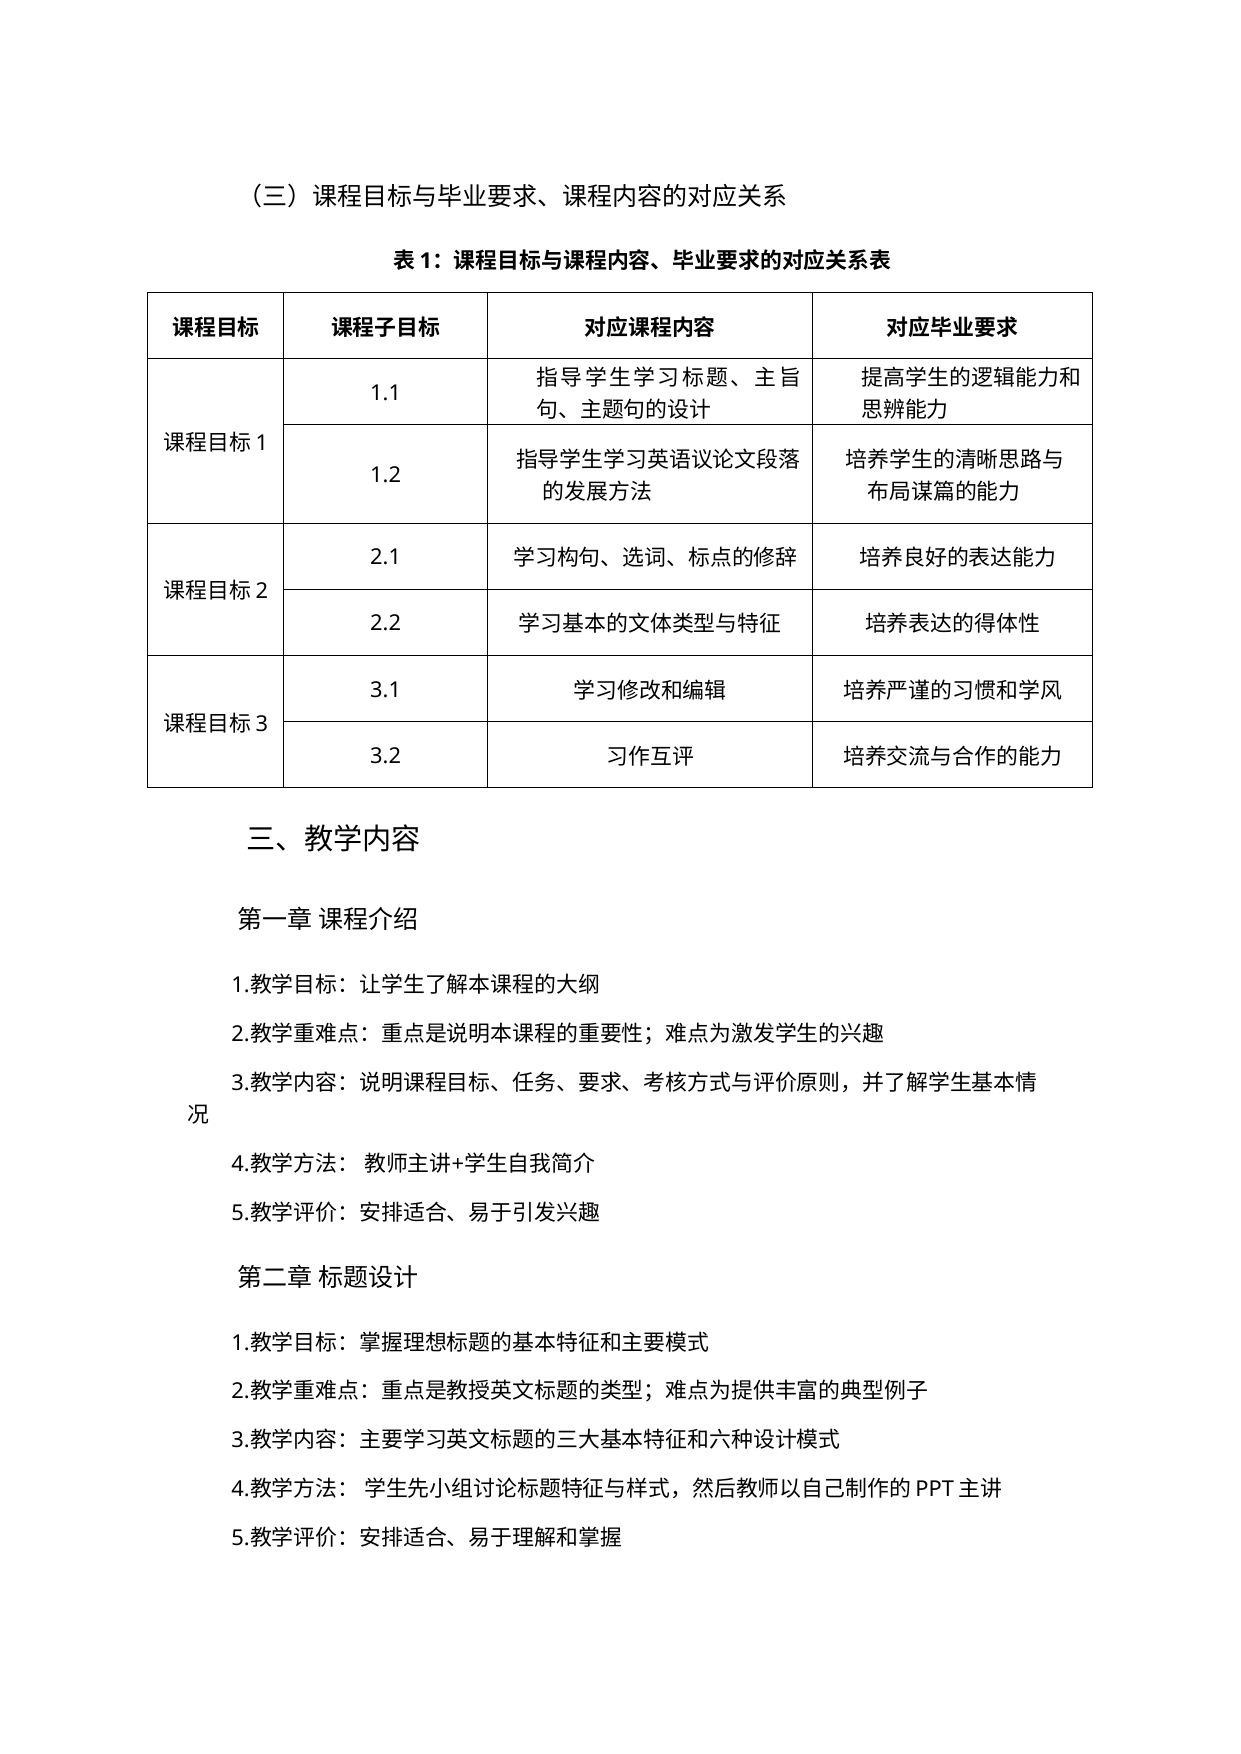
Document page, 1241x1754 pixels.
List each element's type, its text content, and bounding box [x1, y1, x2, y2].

table_header 课程子目标 [284, 293, 487, 358]
text 3.教学内容：说明课程目标、任务、要求、考核方式与评价原则，并了解学生基本情况 [187, 1064, 1053, 1129]
table_header 对应毕业要求 [813, 293, 1092, 358]
text 第二章 标题设计 [187, 1243, 1053, 1308]
text 4.教学方法： 教师主讲+学生自我简介 [187, 1146, 1053, 1178]
text 5.教学评价：安排适合、易于理解和掌握 [187, 1519, 1053, 1552]
table_cell 学习修改和编辑 [488, 656, 812, 721]
text 2.教学重难点：重点是教授英文标题的类型；难点为提供丰富的典型例子 [187, 1373, 1053, 1406]
text 1.教学目标：让学生了解本课程的大纲 [187, 967, 1053, 999]
table_cell 课程目标1 [148, 359, 283, 523]
table_cell 提高学生的逻辑能力和思辨能力 [813, 359, 1092, 424]
table_cell 2.2 [284, 590, 487, 655]
table_header 对应课程内容 [488, 293, 812, 358]
text 3.教学内容：主要学习英文标题的三大基本特征和六种设计模式 [187, 1422, 1053, 1454]
table_cell 培养交流与合作的能力 [813, 722, 1092, 787]
table_cell 学习构句、选词、标点的修辞 [488, 524, 812, 589]
text 表1：课程目标与课程内容、毕业要求的对应关系表 [187, 243, 1053, 276]
text 1.教学目标：掌握理想标题的基本特征和主要模式 [187, 1324, 1053, 1357]
table_cell 3.1 [284, 656, 487, 721]
table_cell 习作互评 [488, 722, 812, 787]
text （三）课程目标与毕业要求、课程内容的对应关系 [187, 162, 1053, 227]
table_cell 指导学生学习标题、主旨句、主题句的设计 [488, 359, 812, 424]
table_header 课程目标 [148, 293, 283, 358]
table_cell 培养良好的表达能力 [813, 524, 1092, 589]
table_cell 指导学生学习英语议论文段落的发展方法 [488, 425, 812, 523]
table_cell 课程目标2 [148, 524, 283, 655]
text 5.教学评价：安排适合、易于引发兴趣 [187, 1194, 1053, 1227]
table_cell 培养学生的清晰思路与布局谋篇的能力 [813, 425, 1092, 523]
text 4.教学方法： 学生先小组讨论标题特征与样式，然后教师以自己制作的PPT主讲 [187, 1471, 1053, 1503]
table_cell 3.2 [284, 722, 487, 787]
table_cell 课程目标3 [148, 656, 283, 787]
text 第一章 课程介绍 [187, 886, 1053, 951]
table_cell 2.1 [284, 524, 487, 589]
table_cell 1.2 [284, 425, 487, 523]
text 2.教学重难点：重点是说明本课程的重要性；难点为激发学生的兴趣 [187, 1016, 1053, 1048]
table_cell 1.1 [284, 359, 487, 424]
table_cell 学习基本的文体类型与特征 [488, 590, 812, 655]
table_cell 培养严谨的习惯和学风 [813, 656, 1092, 721]
table_cell 培养表达的得体性 [813, 590, 1092, 655]
text 三、教学内容 [187, 804, 1053, 869]
